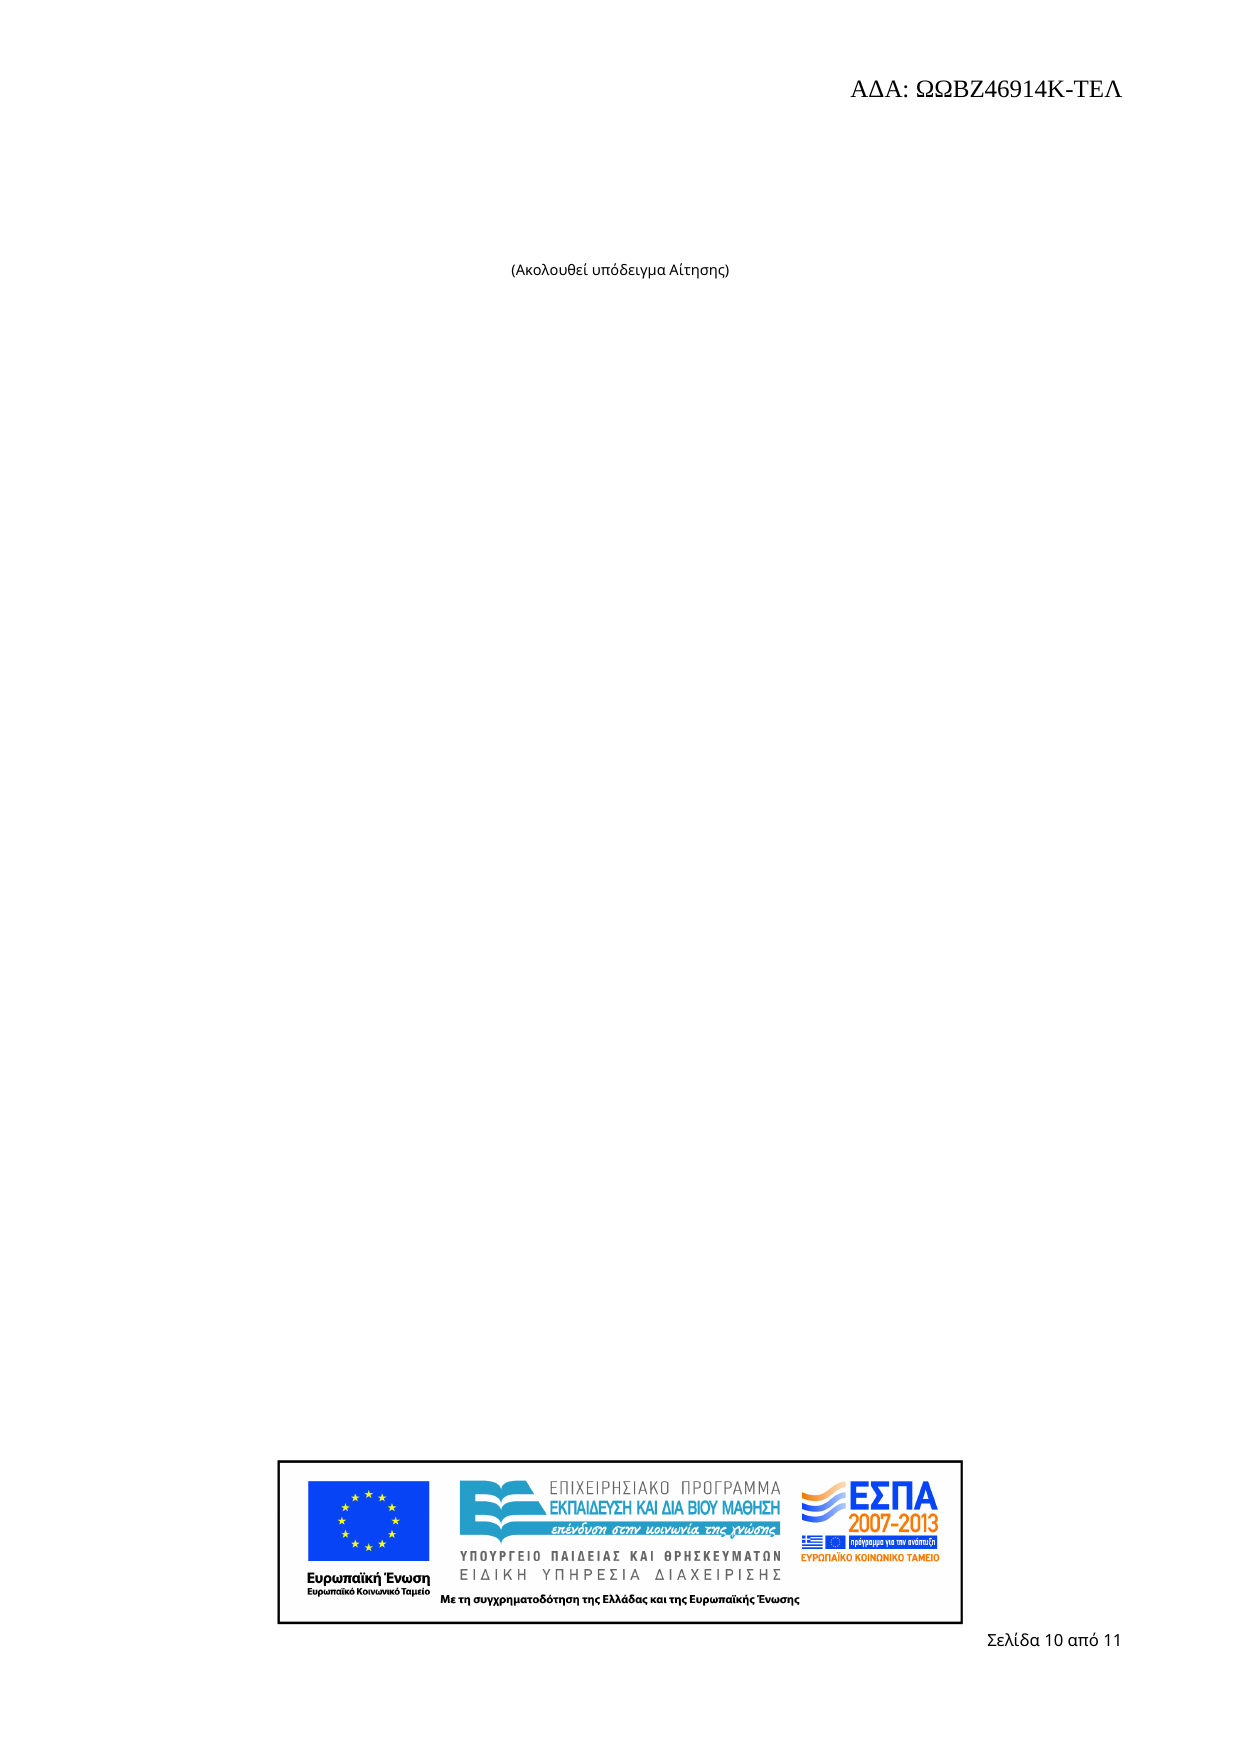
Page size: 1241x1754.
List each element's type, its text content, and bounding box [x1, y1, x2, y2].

picture [272, 1455, 968, 1629]
text (Ακολουθεί υπόδειγμα Αίτησης) [118, 259, 1122, 279]
